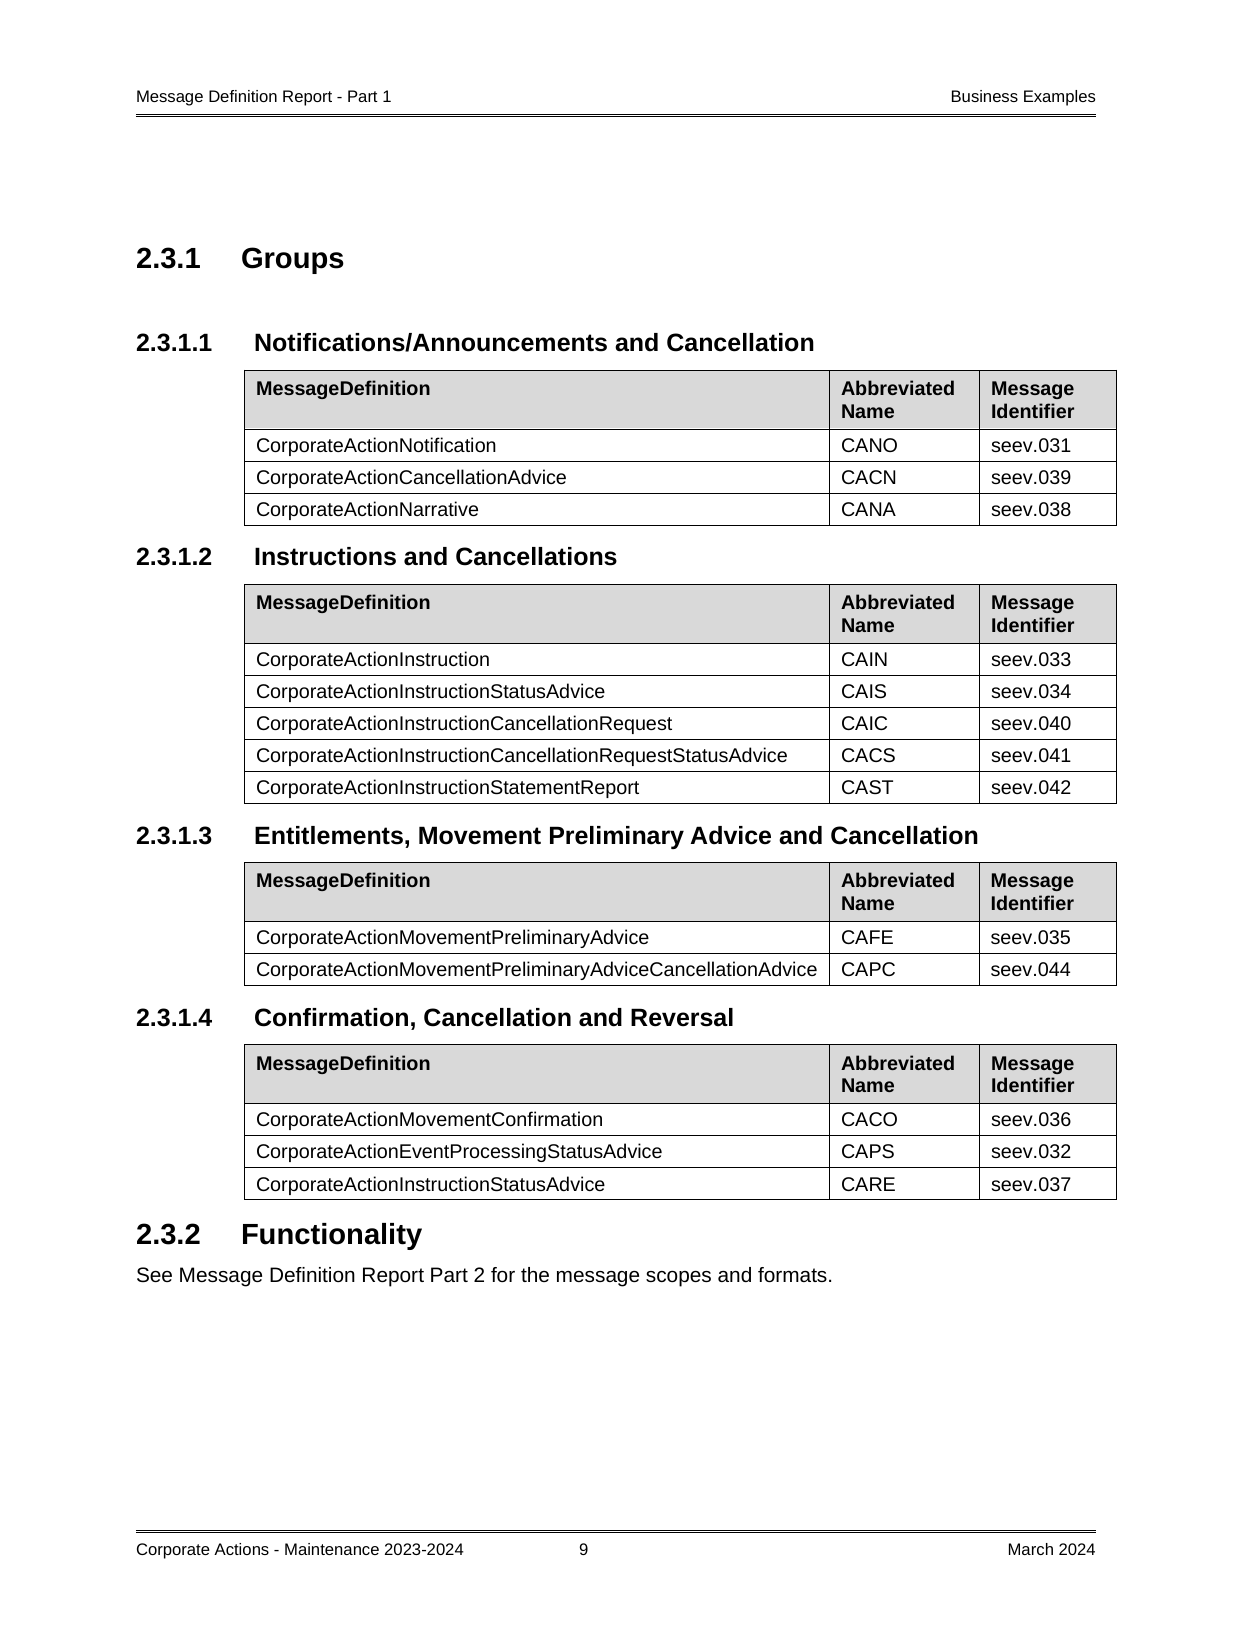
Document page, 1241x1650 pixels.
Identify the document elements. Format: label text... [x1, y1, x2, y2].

table_header MessageDefinition [245, 863, 829, 921]
table_cell CorporateActionEventProcessingStatusAdvice [245, 1136, 829, 1167]
table_cell CACN [830, 462, 979, 493]
table_cell CorporateActionMovementConfirmation [245, 1104, 829, 1135]
table_cell CorporateActionInstructionCancellationRequestStatusAdvice [245, 740, 829, 771]
table_cell CARE [830, 1168, 979, 1199]
table_header Message Identifier [980, 1045, 1116, 1103]
table_cell CorporateActionMovementPreliminaryAdvice [245, 922, 829, 953]
table_cell seev.034 [980, 676, 1116, 707]
table_header MessageDefinition [245, 585, 829, 643]
table_cell CorporateActionCancellationAdvice [245, 462, 829, 493]
subtitle Functionality [136, 1217, 1104, 1251]
table_cell seev.038 [980, 494, 1116, 525]
table_cell CorporateActionInstructionStatusAdvice [245, 676, 829, 707]
table_cell seev.032 [980, 1136, 1116, 1167]
subtitle Confirmation, Cancellation and Reversal [136, 1003, 1104, 1032]
table_cell CANA [830, 494, 979, 525]
table_cell CorporateActionInstructionStatementReport [245, 772, 829, 803]
table_cell CAFE [830, 922, 979, 953]
table_cell CAPS [830, 1136, 979, 1167]
subtitle Instructions and Cancellations [136, 542, 1104, 571]
table_cell CACO [830, 1104, 979, 1135]
table_cell CAPC [830, 954, 979, 985]
table_cell seev.031 [980, 430, 1116, 461]
table_cell seev.042 [980, 772, 1116, 803]
subtitle Groups [136, 242, 1104, 275]
table_cell seev.044 [980, 954, 1116, 985]
table_cell CorporateActionNotification [245, 430, 829, 461]
table_cell CAST [830, 772, 979, 803]
table_cell CAIN [830, 644, 979, 675]
table_header Message Identifier [980, 371, 1116, 428]
table_cell seev.037 [980, 1168, 1116, 1199]
table_cell CorporateActionInstruction [245, 644, 829, 675]
subtitle Notifications/Announcements and Cancellation [136, 328, 1104, 357]
table_cell CorporateActionInstructionStatusAdvice [245, 1168, 829, 1199]
table_cell seev.041 [980, 740, 1116, 771]
text See Message Definition Report Part 2 for the message scopes and formats. [136, 1263, 1104, 1287]
table_header Abbreviated Name [830, 1045, 979, 1103]
table_header Message Identifier [980, 863, 1116, 921]
table_header Message Identifier [980, 585, 1116, 643]
table_cell CorporateActionMovementPreliminaryAdviceCancellationAdvice [245, 954, 829, 985]
table_cell seev.036 [980, 1104, 1116, 1135]
subtitle Entitlements, Movement Preliminary Advice and Cancellation [136, 821, 1104, 849]
table_cell seev.039 [980, 462, 1116, 493]
table_cell CANO [830, 430, 979, 461]
table_cell CAIC [830, 708, 979, 739]
table_cell CorporateActionNarrative [245, 494, 829, 525]
table_header Abbreviated Name [830, 863, 979, 921]
table_cell CACS [830, 740, 979, 771]
table_header MessageDefinition [245, 371, 829, 428]
table_cell CorporateActionInstructionCancellationRequest [245, 708, 829, 739]
table_cell seev.035 [980, 922, 1116, 953]
table_header Abbreviated Name [830, 585, 979, 643]
table_header MessageDefinition [245, 1045, 829, 1103]
table_cell CAIS [830, 676, 979, 707]
table_header Abbreviated Name [830, 371, 979, 428]
table_cell seev.033 [980, 644, 1116, 675]
table_cell seev.040 [980, 708, 1116, 739]
